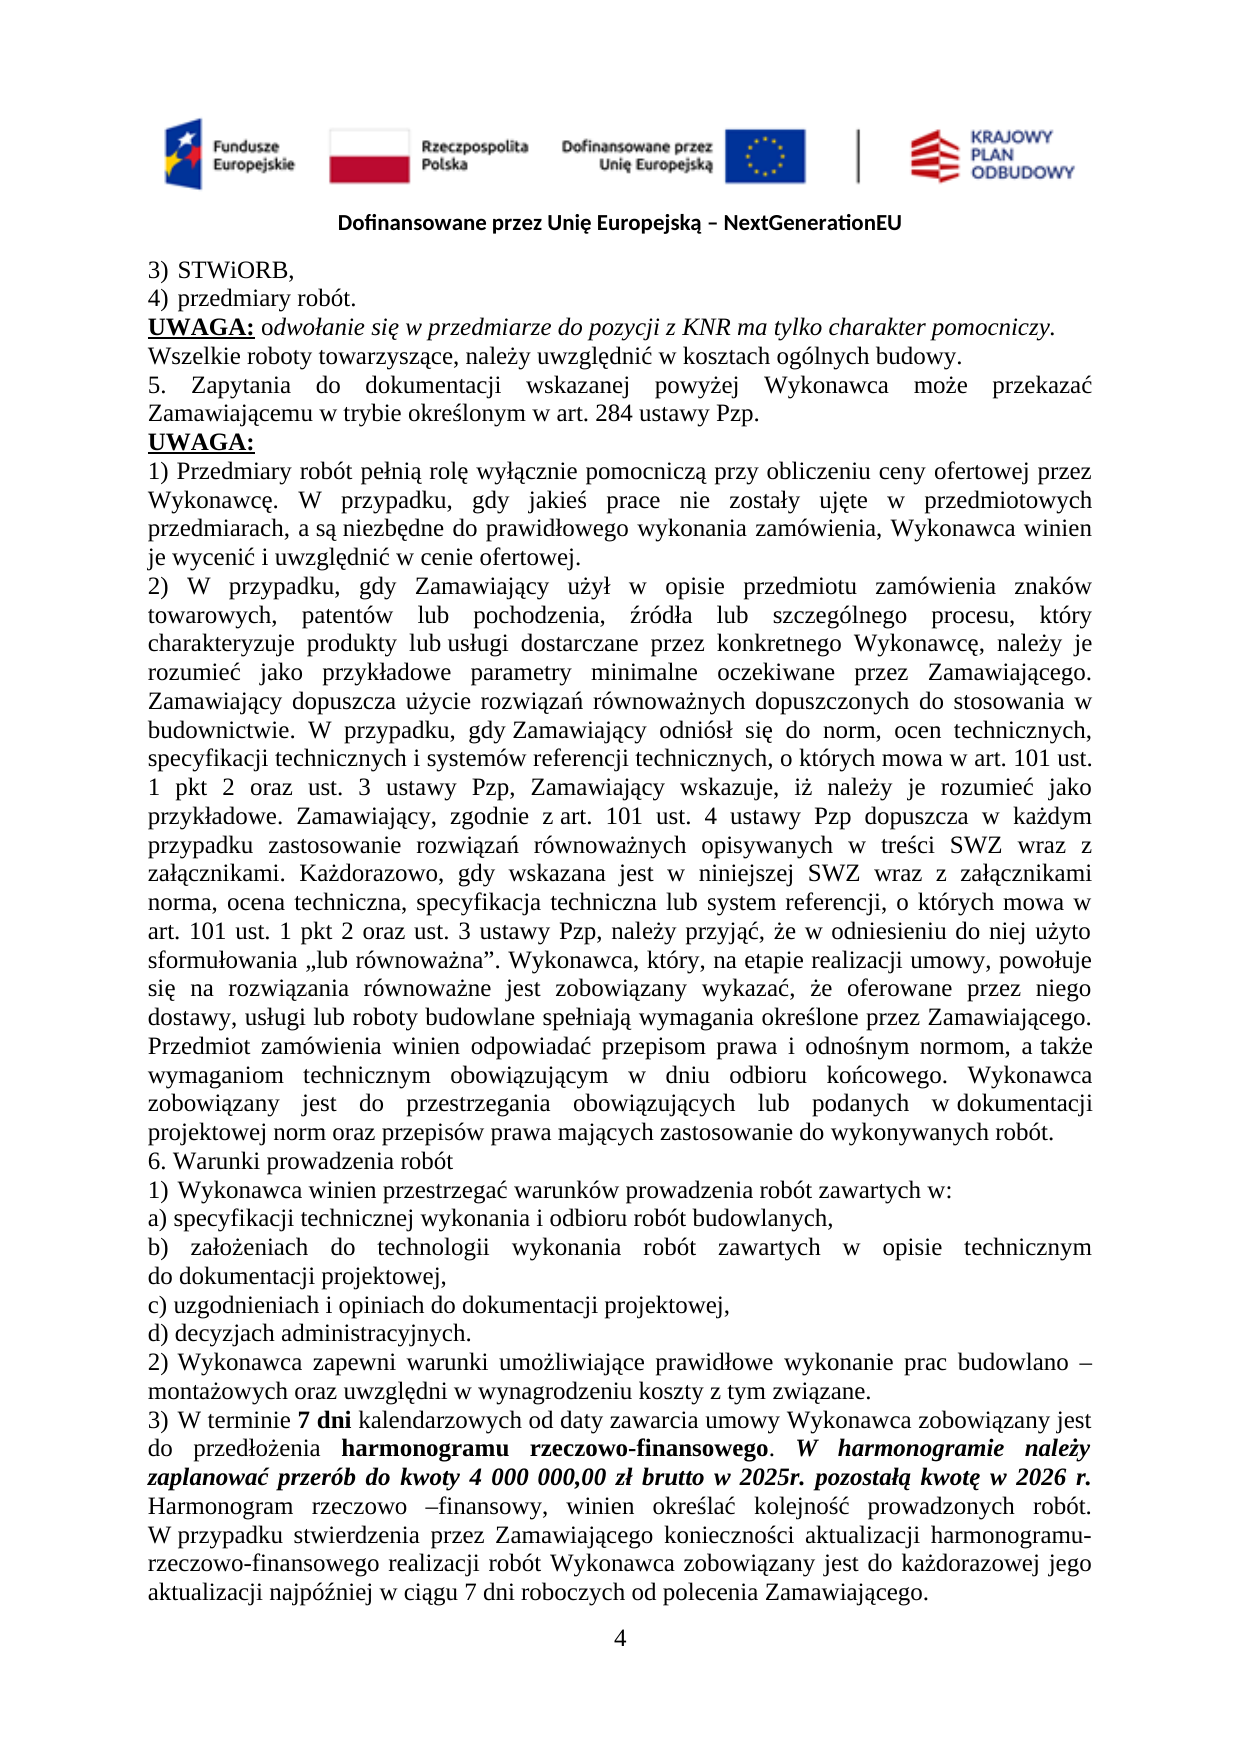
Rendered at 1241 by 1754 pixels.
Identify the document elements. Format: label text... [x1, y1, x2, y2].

picture [147, 101, 1093, 208]
text 2) W przypadku, gdy Zamawiający użył w opisie przedmiotu zamówienia znaków towarowych, patentów lub pochodzenia, źródła lub szczególnego procesu, który charakteryzuje produkty lub usługi dostarczane przez konkretnego Wykonawcę, należy je rozumieć jako przykładowe parametry minimalne oczekiwane przez Zamawiającego. Zamawiający dopuszcza użycie rozwiązań równoważnych dopuszczonych do stosowania w budownictwie. W przypadku, gdy Zamawiający odniósł się do norm, ocen technicznych, specyfikacji technicznych i systemów referencji technicznych, o których mowa w art. 101 ust. 1 pkt 2 oraz ust. 3 ustawy Pzp, Zamawiający wskazuje, iż należy je rozumieć jako przykładowe. Zamawiający, zgodnie z art. 101 ust. 4 ustawy Pzp dopuszcza w każdym przypadku zastosowanie rozwiązań równoważnych opisywanych w treści SWZ wraz z załącznikami. Każdorazowo, gdy wskazana jest w niniejszej SWZ wraz z załącznikami norma, ocena techniczna, specyfikacja techniczna lub system referencji, o których mowa w art. 101 ust. 1 pkt 2 oraz ust. 3 ustawy Pzp, należy przyjąć, że w odniesieniu do niej użyto sformułowania „lub równoważna”. Wykonawca, który, na etapie realizacji umowy, powołuje się na rozwiązania równoważne jest zobowiązany wykazać, że oferowane przez niego dostawy, usługi lub roboty budowlane spełniają wymagania określone przez Zamawiającego. Przedmiot zamówienia winien odpowiadać przepisom prawa i odnośnym normom, a także wymaganiom technicznym obowiązującym w dniu odbioru końcowego. Wykonawca zobowiązany jest do przestrzegania obowiązujących lub podanych w dokumentacji projektowej norm oraz przepisów prawa mających zastosowanie do wykonywanych robót. [148, 571, 1093, 1146]
list Wykonawca winien przestrzegać warunków prowadzenia robót zawartych w: [148, 1175, 1093, 1203]
text UWAGA: [148, 427, 1093, 456]
text b) założeniach do technologii wykonania robót zawartych w opisie technicznym do dokumentacji projektowej, [148, 1232, 1093, 1290]
list Wykonawca zapewni warunki umożliwiające prawidłowe wykonanie prac budowlano – montażowych oraz uwzględni w wynagrodzeniu koszty z tym związane. [148, 1347, 1093, 1405]
text c) uzgodnieniach i opiniach do dokumentacji projektowej, [148, 1290, 1093, 1318]
list przedmiary robót. [148, 283, 1093, 312]
text 6. Warunki prowadzenia robót [148, 1146, 1093, 1175]
text 1) Przedmiary robót pełnią rolę wyłącznie pomocniczą przy obliczeniu ceny ofertowej przez Wykonawcę. W przypadku, gdy jakieś prace nie zostały ujęte w przedmiotowych przedmiarach, a są niezbędne do prawidłowego wykonania zamówienia, Wykonawca winien je wycenić i uwzględnić w cenie ofertowej. [148, 456, 1093, 571]
text d) decyzjach administracyjnych. [148, 1318, 1093, 1347]
text a) specyfikacji technicznej wykonania i odbioru robót budowlanych, [148, 1203, 1093, 1232]
text 5. Zapytania do dokumentacji wskazanej powyżej Wykonawca może przekazać Zamawiającemu w trybie określonym w art. 284 ustawy Pzp. [148, 370, 1093, 427]
text UWAGA: odwołanie się w przedmiarze do pozycji z KNR ma tylko charakter pomocniczy. [148, 312, 1093, 341]
text Wszelkie roboty towarzyszące, należy uwzględnić w kosztach ogólnych budowy. [148, 341, 1093, 370]
list STWiORB, [148, 255, 1093, 283]
list W terminie 7 dni kalendarzowych od daty zawarcia umowy Wykonawca zobowiązany jest do przedłożenia harmonogramu rzeczowo-finansowego. W harmonogramie należy zaplanować przerób do kwoty 4 000 000,00 zł brutto w 2025r. pozostałą kwotę w 2026 r. Harmonogram rzeczowo –finansowy, winien określać kolejność prowadzonych robót. W przypadku stwierdzenia przez Zamawiającego konieczności aktualizacji harmonogramu-rzeczowo-finansowego realizacji robót Wykonawca zobowiązany jest do każdorazowej jego aktualizacji najpóźniej w ciągu 7 dni roboczych od polecenia Zamawiającego. [148, 1405, 1093, 1606]
